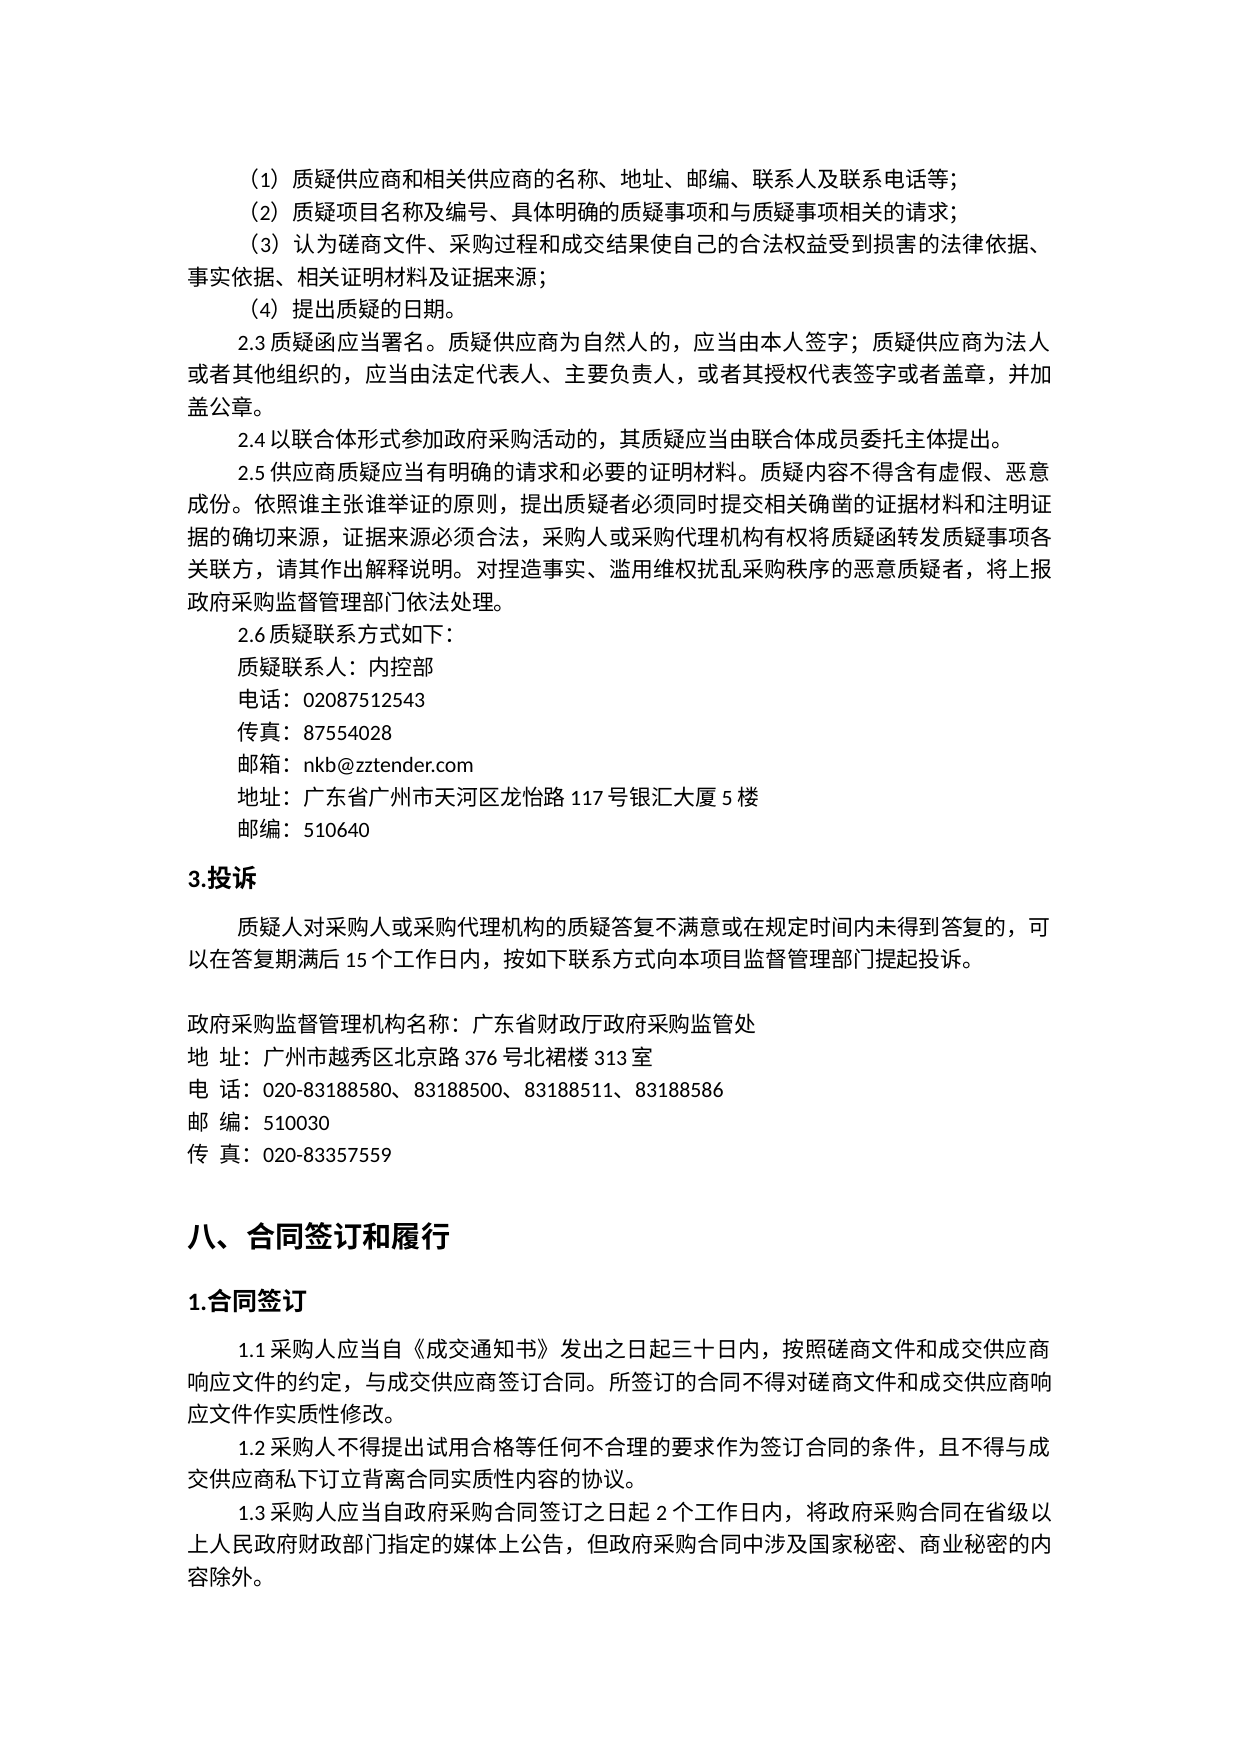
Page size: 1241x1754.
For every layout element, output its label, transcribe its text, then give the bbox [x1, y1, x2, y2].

text 地 址：广州市越秀区北京路376号北裙楼313室 [187, 1039, 1053, 1072]
text （1）质疑供应商和相关供应商的名称、地址、邮编、联系人及联系电话等； [187, 162, 1053, 194]
text 政府采购监督管理机构名称：广东省财政厅政府采购监管处 [187, 1007, 1053, 1039]
text （4）提出质疑的日期。 [187, 292, 1053, 324]
text 电 话：020-83188580、83188500、83188511、83188586 [187, 1072, 1053, 1104]
text 2.4以联合体形式参加政府采购活动的，其质疑应当由联合体成员委托主体提出。 [187, 422, 1053, 454]
text 邮编：510640 [187, 812, 1053, 844]
text 2.5供应商质疑应当有明确的请求和必要的证明材料。质疑内容不得含有虚假、恶意成份。依照谁主张谁举证的原则，提出质疑者必须同时提交相关确凿的证据材料和注明证据的确切来源，证据来源必须合法，采购人或采购代理机构有权将质疑函转发质疑事项各关联方，请其作出解释说明。对捏造事实、滥用维权扰乱采购秩序的恶意质疑者，将上报政府采购监督管理部门依法处理。 [187, 454, 1053, 617]
text 传 真：020-83357559 [187, 1137, 1053, 1169]
text 地址：广东省广州市天河区龙怡路117号银汇大厦5楼 [187, 779, 1053, 812]
text （2）质疑项目名称及编号、具体明确的质疑事项和与质疑事项相关的请求； [187, 194, 1053, 227]
text 传真：87554028 [187, 714, 1053, 747]
text 2.3质疑函应当署名。质疑供应商为自然人的，应当由本人签字；质疑供应商为法人或者其他组织的，应当由法定代表人、主要负责人，或者其授权代表签字或者盖章，并加盖公章。 [187, 324, 1053, 422]
text 邮箱：nkb@zztender.com [187, 747, 1053, 779]
text 1.合同签订 [187, 1267, 1053, 1332]
text 3.投诉 [187, 844, 1053, 909]
text 邮 编：510030 [187, 1104, 1053, 1137]
text 质疑联系人：内控部 [187, 649, 1053, 682]
text 2.6质疑联系方式如下： [187, 617, 1053, 649]
text （3）认为磋商文件、采购过程和成交结果使自己的合法权益受到损害的法律依据、事实依据、相关证明材料及证据来源； [187, 227, 1053, 292]
text 1.1采购人应当自《成交通知书》发出之日起三十日内，按照磋商文件和成交供应商响应文件的约定，与成交供应商签订合同。所签订的合同不得对磋商文件和成交供应商响应文件作实质性修改。 [187, 1332, 1053, 1429]
text 电话：02087512543 [187, 682, 1053, 714]
text 质疑人对采购人或采购代理机构的质疑答复不满意或在规定时间内未得到答复的，可以在答复期满后15个工作日内，按如下联系方式向本项目监督管理部门提起投诉。 [187, 909, 1053, 974]
text 八、合同签订和履行 [187, 1202, 1053, 1267]
text 1.3采购人应当自政府采购合同签订之日起2个工作日内，将政府采购合同在省级以上人民政府财政部门指定的媒体上公告，但政府采购合同中涉及国家秘密、商业秘密的内容除外。 [187, 1494, 1053, 1592]
text 1.2采购人不得提出试用合格等任何不合理的要求作为签订合同的条件，且不得与成交供应商私下订立背离合同实质性内容的协议。 [187, 1429, 1053, 1494]
